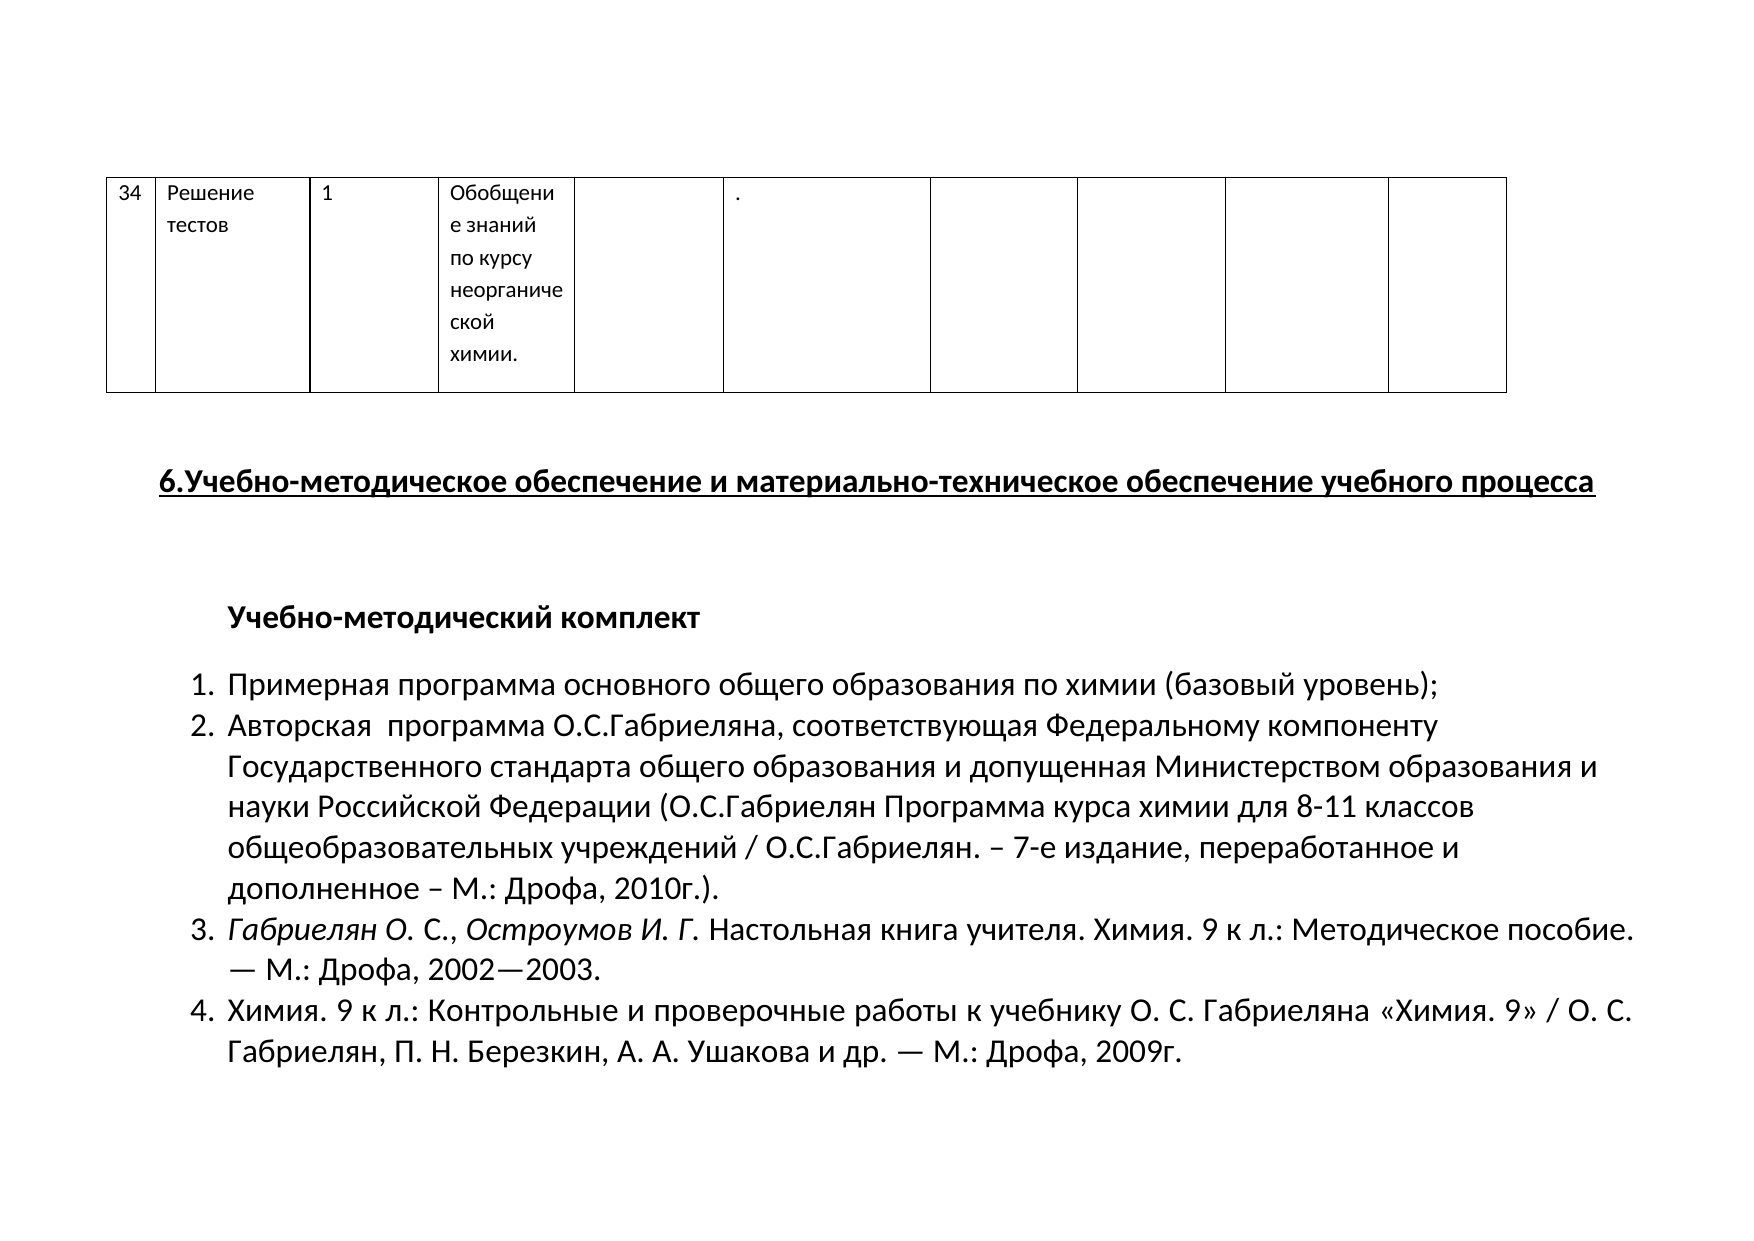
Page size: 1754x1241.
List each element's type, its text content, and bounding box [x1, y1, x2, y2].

table_cell [575, 178, 723, 392]
list Примерная программа основного общего образования по химии (базовый уровень); [190, 663, 1636, 704]
table_cell . [724, 178, 930, 392]
list Габриелян О. С., Остроумов И. Г. Настольная книга учителя. Химия. 9 к л.: Методическое пособие. — М.: Дрофа, 2002—2003. [190, 908, 1636, 989]
table_cell [1389, 178, 1506, 392]
table_cell 34 [107, 178, 155, 392]
table_cell Решение тестов [156, 178, 309, 392]
table_cell [931, 178, 1077, 392]
list Химия. 9 к л.: Контрольные и проверочные работы к учебнику О. С. Габриеляна «Химия. 9» / О. С. Габриелян, П. Н. Березкин, А. А. Ушакова и др. — М.: Дрофа, 2009г. [190, 989, 1636, 1071]
table_cell [1226, 178, 1388, 392]
text 6.Учебно-методическое обеспечение и материально-техническое обеспечение учебного процесса [118, 461, 1636, 501]
text Учебно-методический комплект [227, 596, 1636, 636]
table_cell Обобщение знаний по курсу неорганической химии. [439, 178, 574, 392]
table_cell 1 [311, 178, 438, 392]
list Авторская программа О.С.Габриеляна, соответствующая Федеральному компоненту Государственного стандарта общего образования и допущенная Министерством образования и науки Российской Федерации (О.С.Габриелян Программа курса химии для 8-11 классов общеобразовательных учреждений / О.С.Габриелян. – 7-е издание, переработанное и дополненное – М.: Дрофа, 2010г.). [190, 704, 1636, 908]
table_cell [1078, 178, 1225, 392]
